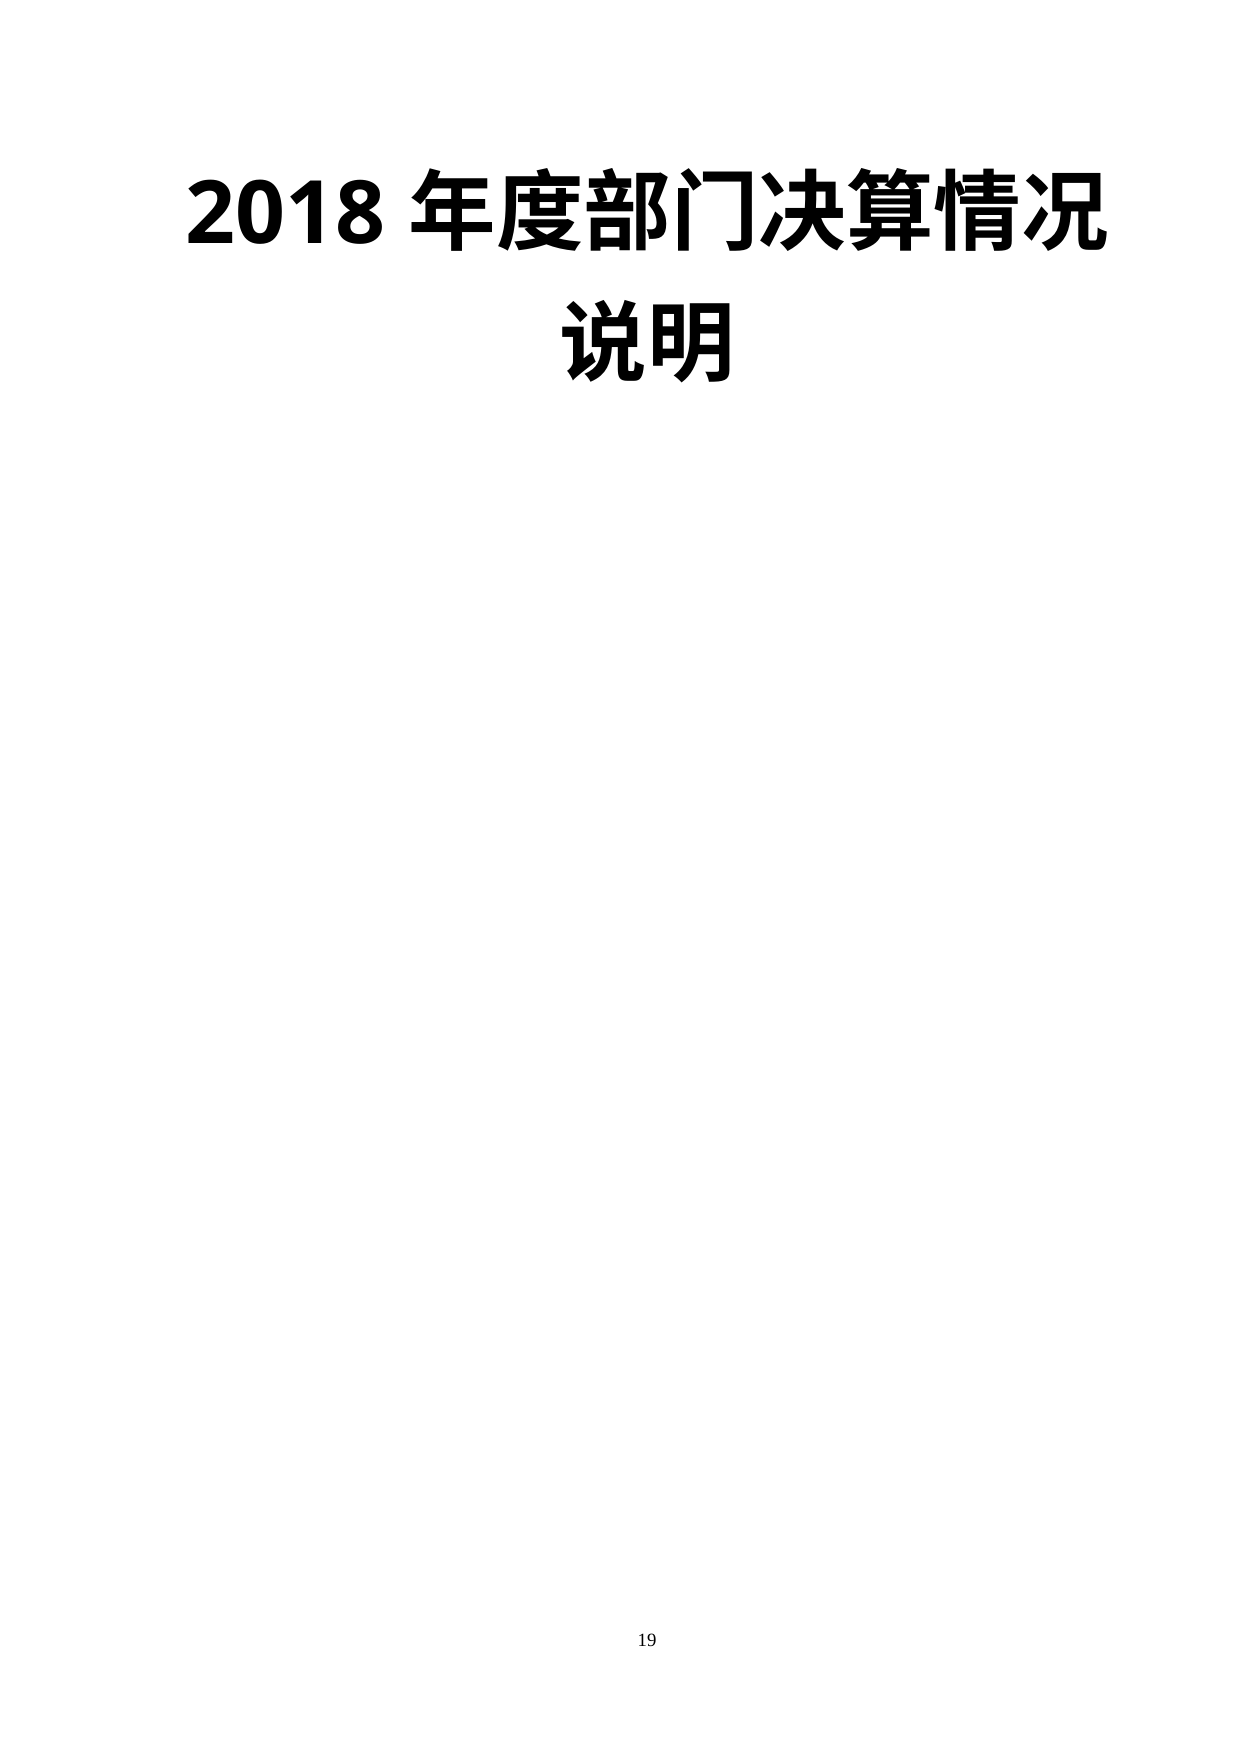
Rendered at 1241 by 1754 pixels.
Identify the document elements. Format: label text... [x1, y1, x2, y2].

text 2018 年度部门决算情况说明 [165, 141, 1128, 401]
